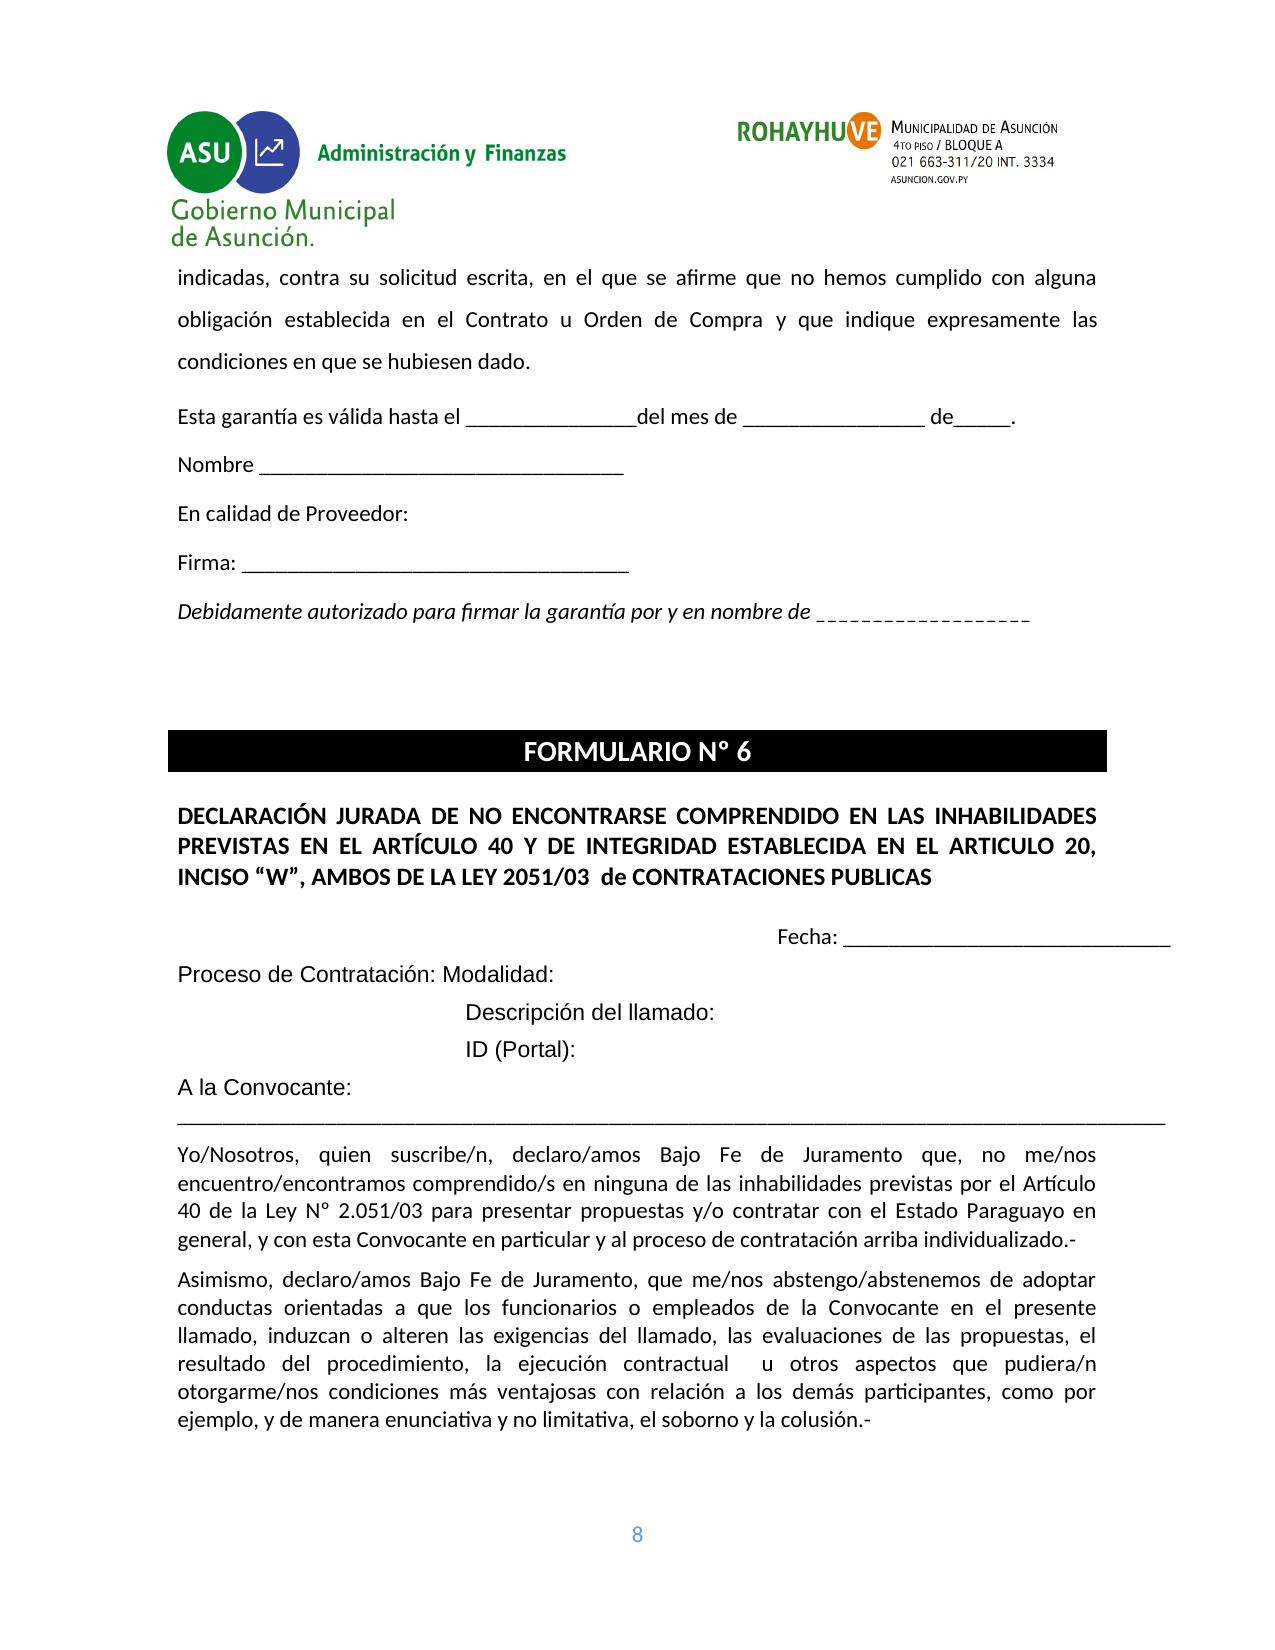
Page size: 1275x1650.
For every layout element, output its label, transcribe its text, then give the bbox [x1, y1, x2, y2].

text Firma: __________________________________ [177, 548, 1098, 576]
text DECLARACIÓN JURADA DE NO ENCONTRARSE COMPRENDIDO EN LAS INHABILIDADES PREVISTAS EN EL ARTÍCULO 40 Y DE INTEGRIDAD ESTABLECIDA EN EL ARTICULO 20, INCISO “W”, AMBOS DE LA LEY 2051/03 de CONTRATACIONES PUBLICAS [177, 800, 1098, 892]
text Nombre ________________________________ [177, 451, 1098, 479]
text Debidamente autorizado para firmar la garantía por y en nombre de ___________________ [177, 597, 1098, 625]
text ID (Portal): [440, 1025, 1098, 1063]
text Fecha: [777, 922, 1098, 950]
text FORMULARIO Nº 6 [169, 731, 1106, 771]
text En calidad de Proveedor: [177, 499, 1098, 527]
text Asimismo, declaro/amos Bajo Fe de Juramento, que me/nos abstengo/abstenemos de adoptar conductas orientadas a que los funcionarios o empleados de la Convocante en el presente llamado, induzcan o alteren las exigencias del llamado, las evaluaciones de las propuestas, el resultado del procedimiento, la ejecución contractual u otros aspectos que pudiera/n otorgarme/nos condiciones más ventajosas con relación a los demás participantes, como por ejemplo, y de manera enunciativa y no limitativa, el soborno y la colusión.- [177, 1265, 1098, 1433]
text Descripción del llamado: [440, 988, 1098, 1025]
text Proceso de Contratación: Modalidad: [177, 950, 1098, 988]
text Esta garantía es válida hasta el _______________del mes de ________________ de_____. [177, 402, 1098, 430]
picture [161, 103, 1102, 253]
text Yo/Nosotros, quien suscribe/n, declaro/amos Bajo Fe de Juramento que, no me/nos encuentro/encontramos comprendido/s en ninguna de las inhabilidades previstas por el Artículo 40 de la Ley Nº 2.051/03 para presentar propuestas y/o contratar con el Estado Paraguayo en general, y con esta Convocante en particular y al proceso de contratación arriba individualizado.- [177, 1141, 1098, 1253]
text A la Convocante: [177, 1063, 1098, 1100]
